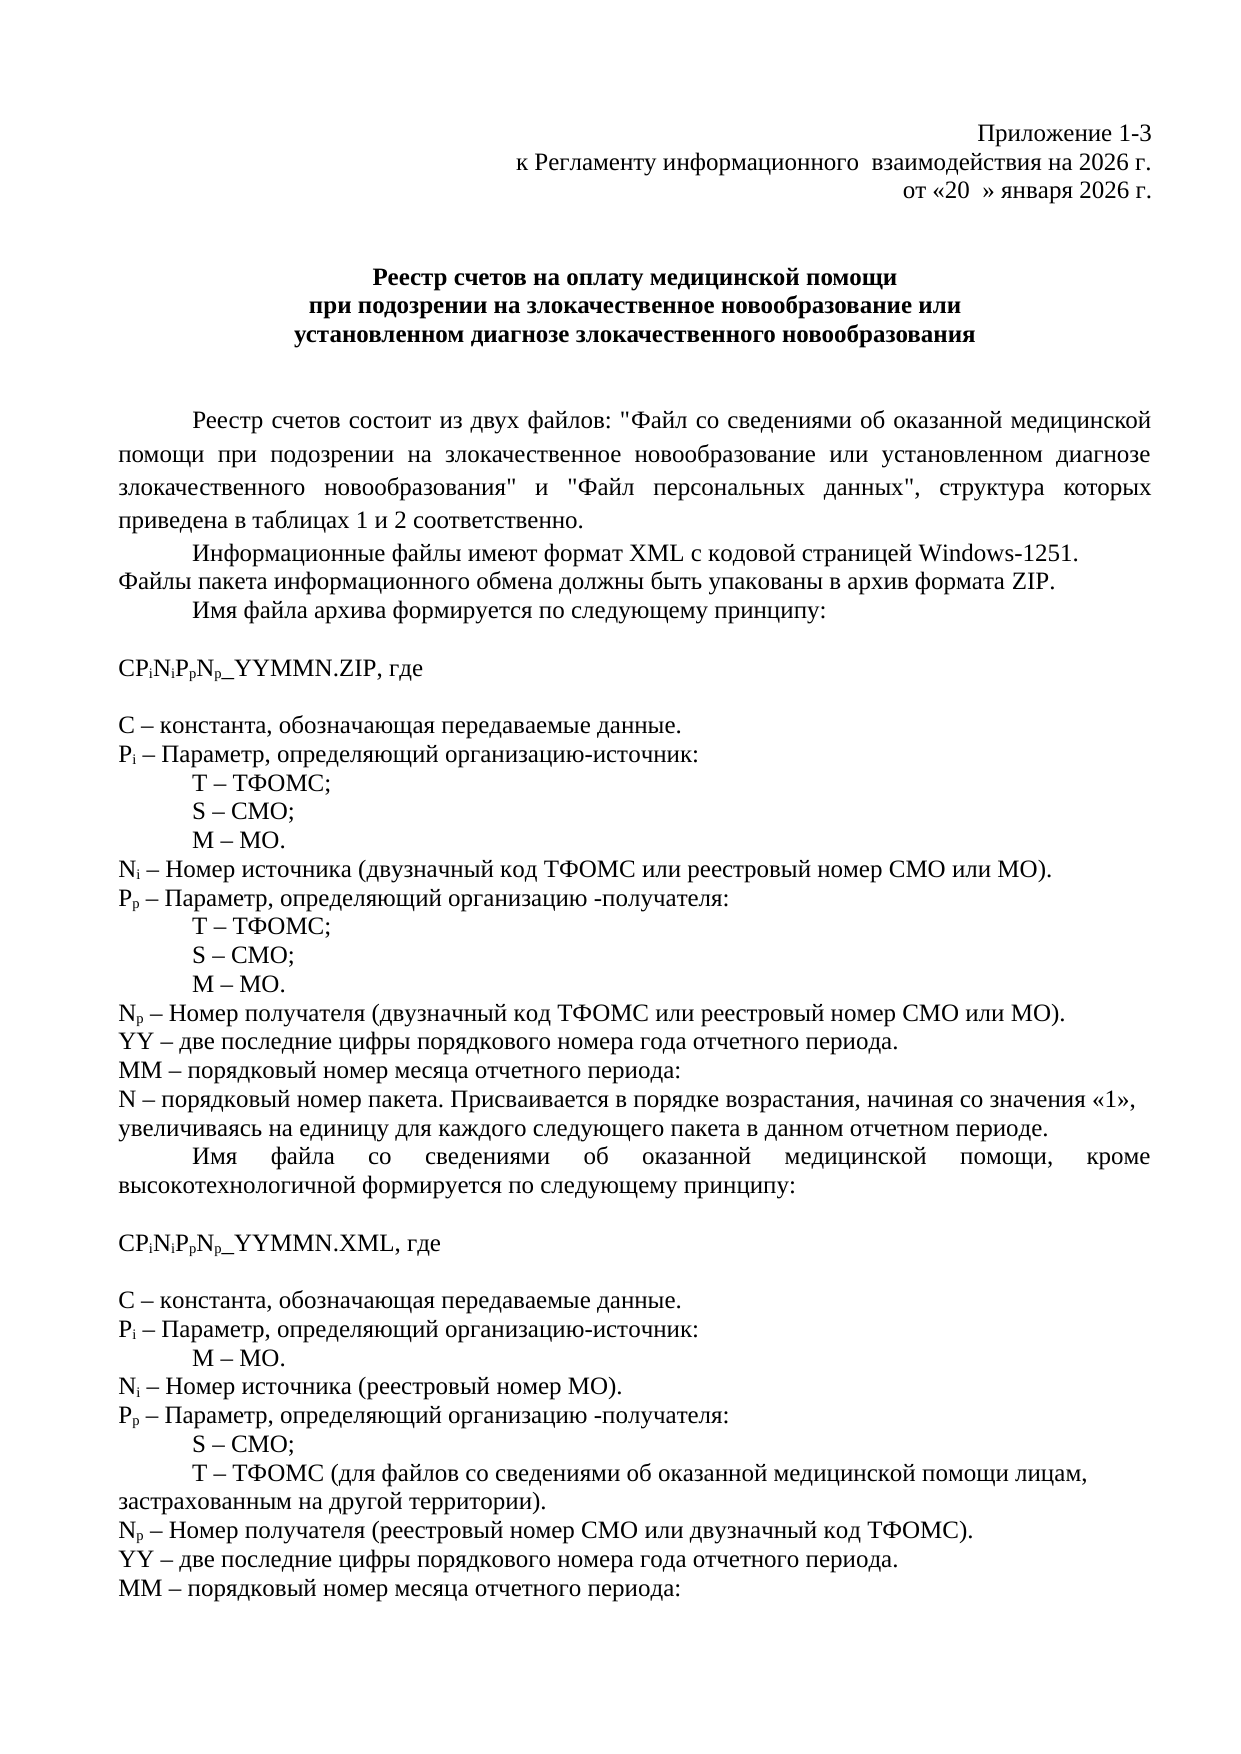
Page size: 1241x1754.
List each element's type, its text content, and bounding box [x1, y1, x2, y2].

text Имя файла со сведениями об оказанной медицинской помощи, кроме высокотехнологичной формируется по следующему принципу: [118, 1141, 1152, 1199]
text Имя файла архива формируется по следующему принципу: [118, 595, 1152, 624]
text M – МО. [118, 969, 1152, 998]
text S – СМО; [118, 796, 1152, 825]
text Pi – Параметр, определяющий организацию-источник: [118, 1314, 1152, 1343]
text MM – порядковый номер месяца отчетного периода: [118, 1573, 1152, 1601]
text Файлы пакета информационного обмена должны быть упакованы в архив формата ZIP. [118, 566, 1152, 595]
text С – константа, обозначающая передаваемые данные. [118, 1285, 1152, 1314]
text от «20 » января 2026 г. [118, 176, 1152, 204]
text Реестр счетов на оплату медицинской помощи [118, 262, 1152, 291]
text MM – порядковый номер месяца отчетного периода: [118, 1055, 1152, 1084]
text Реестр счетов состоит из двух файлов: "Файл со сведениями об оказанной медицинской помощи при подозрении на злокачественное новообразование или установленном диагнозе злокачественного новообразования" и "Файл персональных данных", структура которых приведена в таблицах 1 и 2 соответственно. [118, 406, 1152, 533]
text Pi – Параметр, определяющий организацию-источник: [118, 739, 1152, 768]
text S – СМО; [118, 940, 1152, 969]
text к Регламенту информационного взаимодействия на 2026 г. [118, 147, 1152, 176]
text M – МО. [118, 825, 1152, 854]
text Ni – Номер источника (двузначный код ТФОМС или реестровый номер СМО или МО). [118, 854, 1152, 883]
text Информационные файлы имеют формат XML с кодовой страницей Windows-1251. [118, 538, 1152, 566]
text С – константа, обозначающая передаваемые данные. [118, 710, 1152, 739]
text M – МО. [118, 1343, 1152, 1371]
text YY – две последние цифры порядкового номера года отчетного периода. [118, 1026, 1152, 1055]
text N – порядковый номер пакета. Присваивается в порядке возрастания, начиная со значения «1», увеличиваясь на единицу для каждого следующего пакета в данном отчетном периоде. [118, 1084, 1152, 1141]
text Np – Номер получателя (реестровый номер СМО или двузначный код ТФОМС). [118, 1515, 1152, 1544]
text СPiNiPpNp_YYMMN.XML, где [118, 1228, 1152, 1256]
text Pp – Параметр, определяющий организацию -получателя: [118, 1400, 1152, 1429]
text YY – две последние цифры порядкового номера года отчетного периода. [118, 1544, 1152, 1573]
text Т – ТФОМС (для файлов со сведениями об оказанной медицинской помощи лицам, застрахованным на другой территории). [118, 1458, 1152, 1515]
text S – СМО; [118, 1429, 1152, 1458]
text Np – Номер получателя (двузначный код ТФОМС или реестровый номер СМО или МО). [118, 998, 1152, 1026]
text Ni – Номер источника (реестровый номер МО). [118, 1371, 1152, 1400]
text T – ТФОМС; [118, 911, 1152, 940]
text Приложение 1-3 [118, 118, 1152, 147]
text при подозрении на злокачественное новообразование или [118, 291, 1152, 319]
text T – ТФОМС; [118, 768, 1152, 796]
text СPiNiPpNp_YYMMN.ZIP, где [118, 653, 1152, 681]
text установленном диагнозе злокачественного новообразования [118, 319, 1152, 348]
text Pp – Параметр, определяющий организацию -получателя: [118, 883, 1152, 911]
